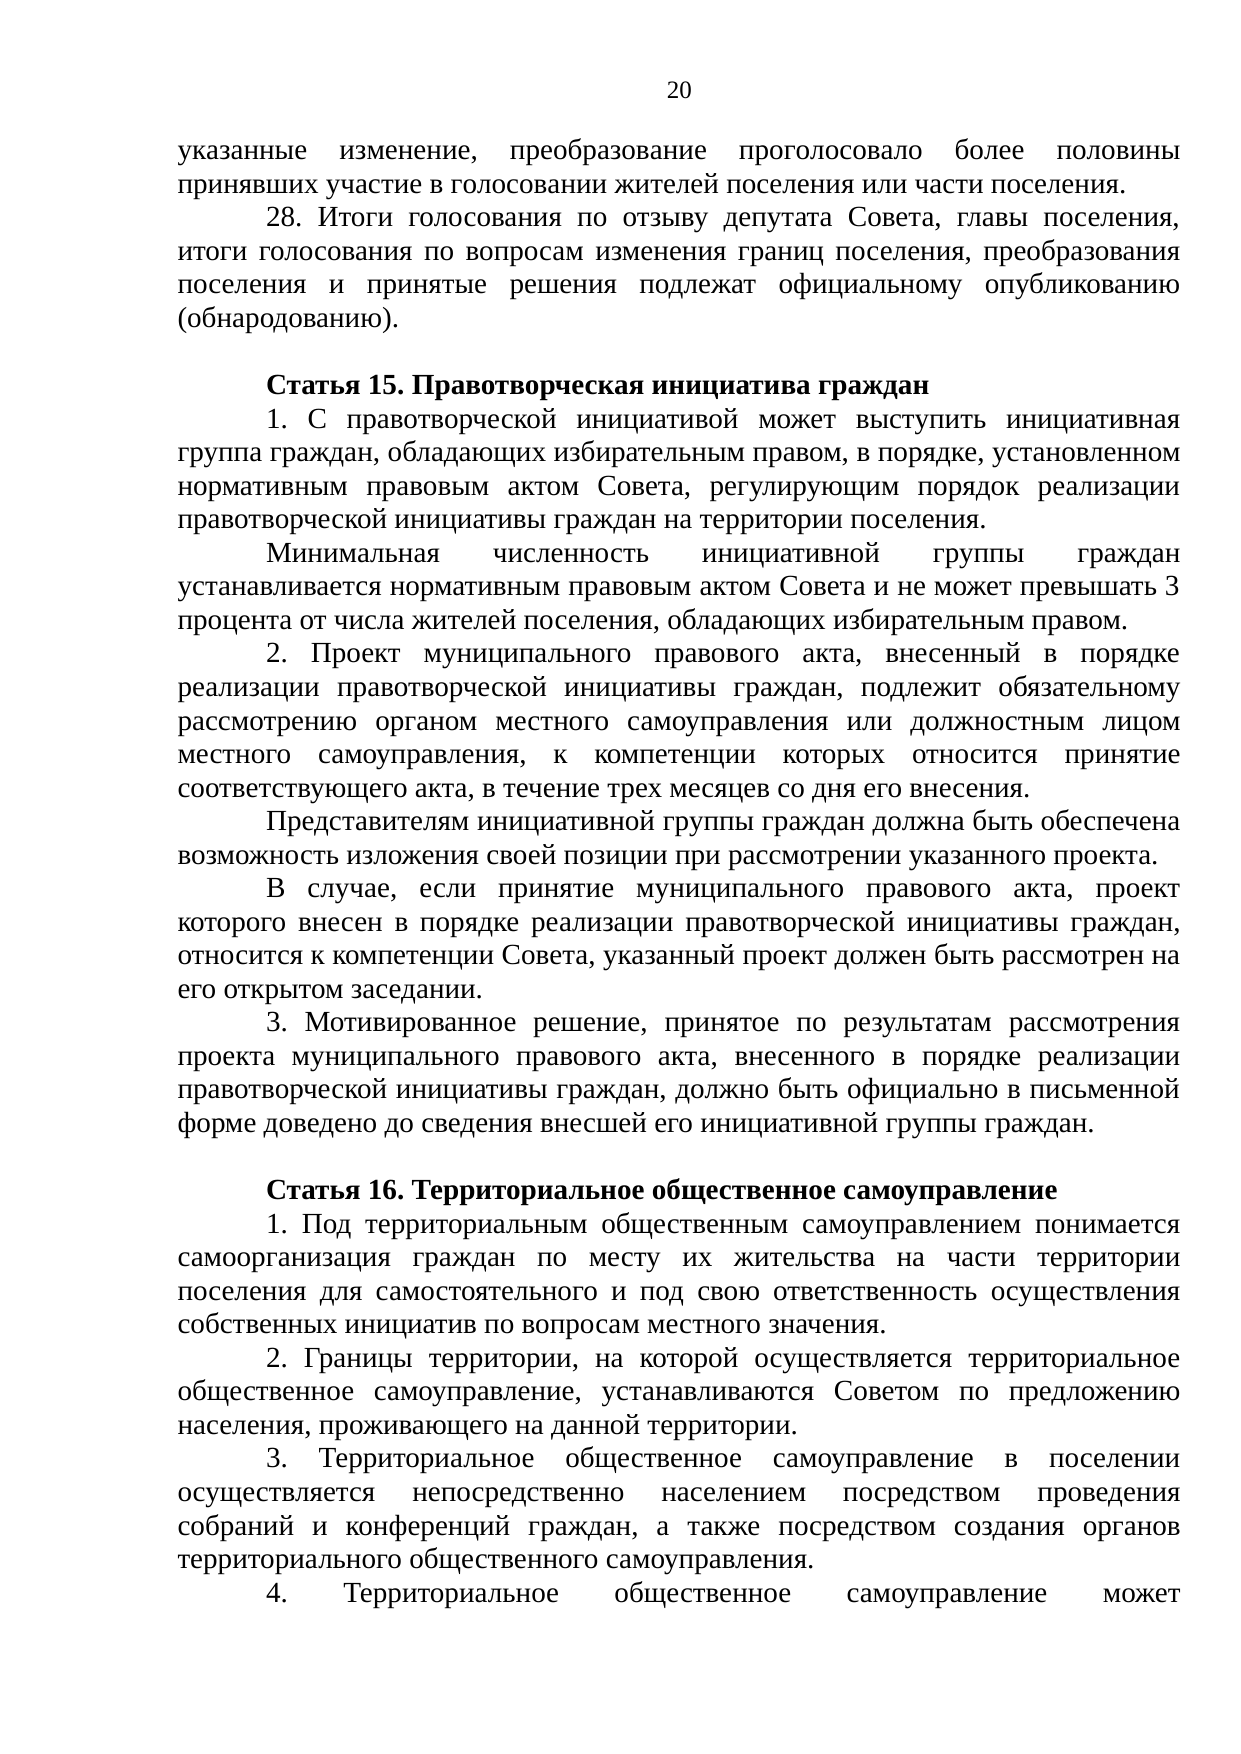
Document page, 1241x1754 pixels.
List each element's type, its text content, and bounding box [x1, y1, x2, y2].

text 2. Проект муниципального правового акта, внесенный в порядке реализации правотворческой инициативы граждан, подлежит обязательному рассмотрению органом местного самоуправления или должностным лицом местного самоуправления, к компетенции которых относится принятие соответствующего акта, в течение трех месяцев со дня его внесения. [177, 636, 1181, 803]
text 1. Под территориальным общественным самоуправлением понимается самоорганизация граждан по месту их жительства на части территории поселения для самостоятельного и под свою ответственность осуществления собственных инициатив по вопросам местного значения. [177, 1206, 1181, 1340]
text В случае, если принятие муниципального правового акта, проект которого внесен в порядке реализации правотворческой инициативы граждан, относится к компетенции Совета, указанный проект должен быть рассмотрен на его открытом заседании. [177, 870, 1181, 1004]
subtitle Статья 16. Территориальное общественное самоуправление [177, 1172, 1181, 1206]
text 1. С правотворческой инициативой может выступить инициативная группа граждан, обладающих избирательным правом, в порядке, установленном нормативным правовым актом Совета, регулирующим порядок реализации правотворческой инициативы граждан на территории поселения. [177, 401, 1181, 535]
text Представителям инициативной группы граждан должна быть обеспечена возможность изложения своей позиции при рассмотрении указанного проекта. [177, 803, 1181, 870]
text 2. Границы территории, на которой осуществляется территориальное общественное самоуправление, устанавливаются Советом по предложению населения, проживающего на данной территории. [177, 1340, 1181, 1441]
text 3. Мотивированное решение, принятое по результатам рассмотрения проекта муниципального правового акта, внесенного в порядке реализации правотворческой инициативы граждан, должно быть официально в письменной форме доведено до сведения внесшей его инициативной группы граждан. [177, 1004, 1181, 1139]
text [177, 132, 1181, 199]
text 3. Территориальное общественное самоуправление в поселении осуществляется непосредственно населением посредством проведения собраний и конференций граждан, а также посредством создания органов территориального общественного самоуправления. [177, 1441, 1181, 1575]
text Минимальная численность инициативной группы граждан устанавливается нормативным правовым актом Совета и не может превышать 3 процента от числа жителей поселения, обладающих избирательным правом. [177, 535, 1181, 636]
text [177, 1575, 1181, 1608]
text 28. Итоги голосования по отзыву депутата Совета, главы поселения, итоги голосования по вопросам изменения границ поселения, преобразования поселения и принятые решения подлежат официальному опубликованию (обнародованию). [177, 199, 1181, 334]
subtitle Статья 15. Правотворческая инициатива граждан [177, 367, 1181, 401]
